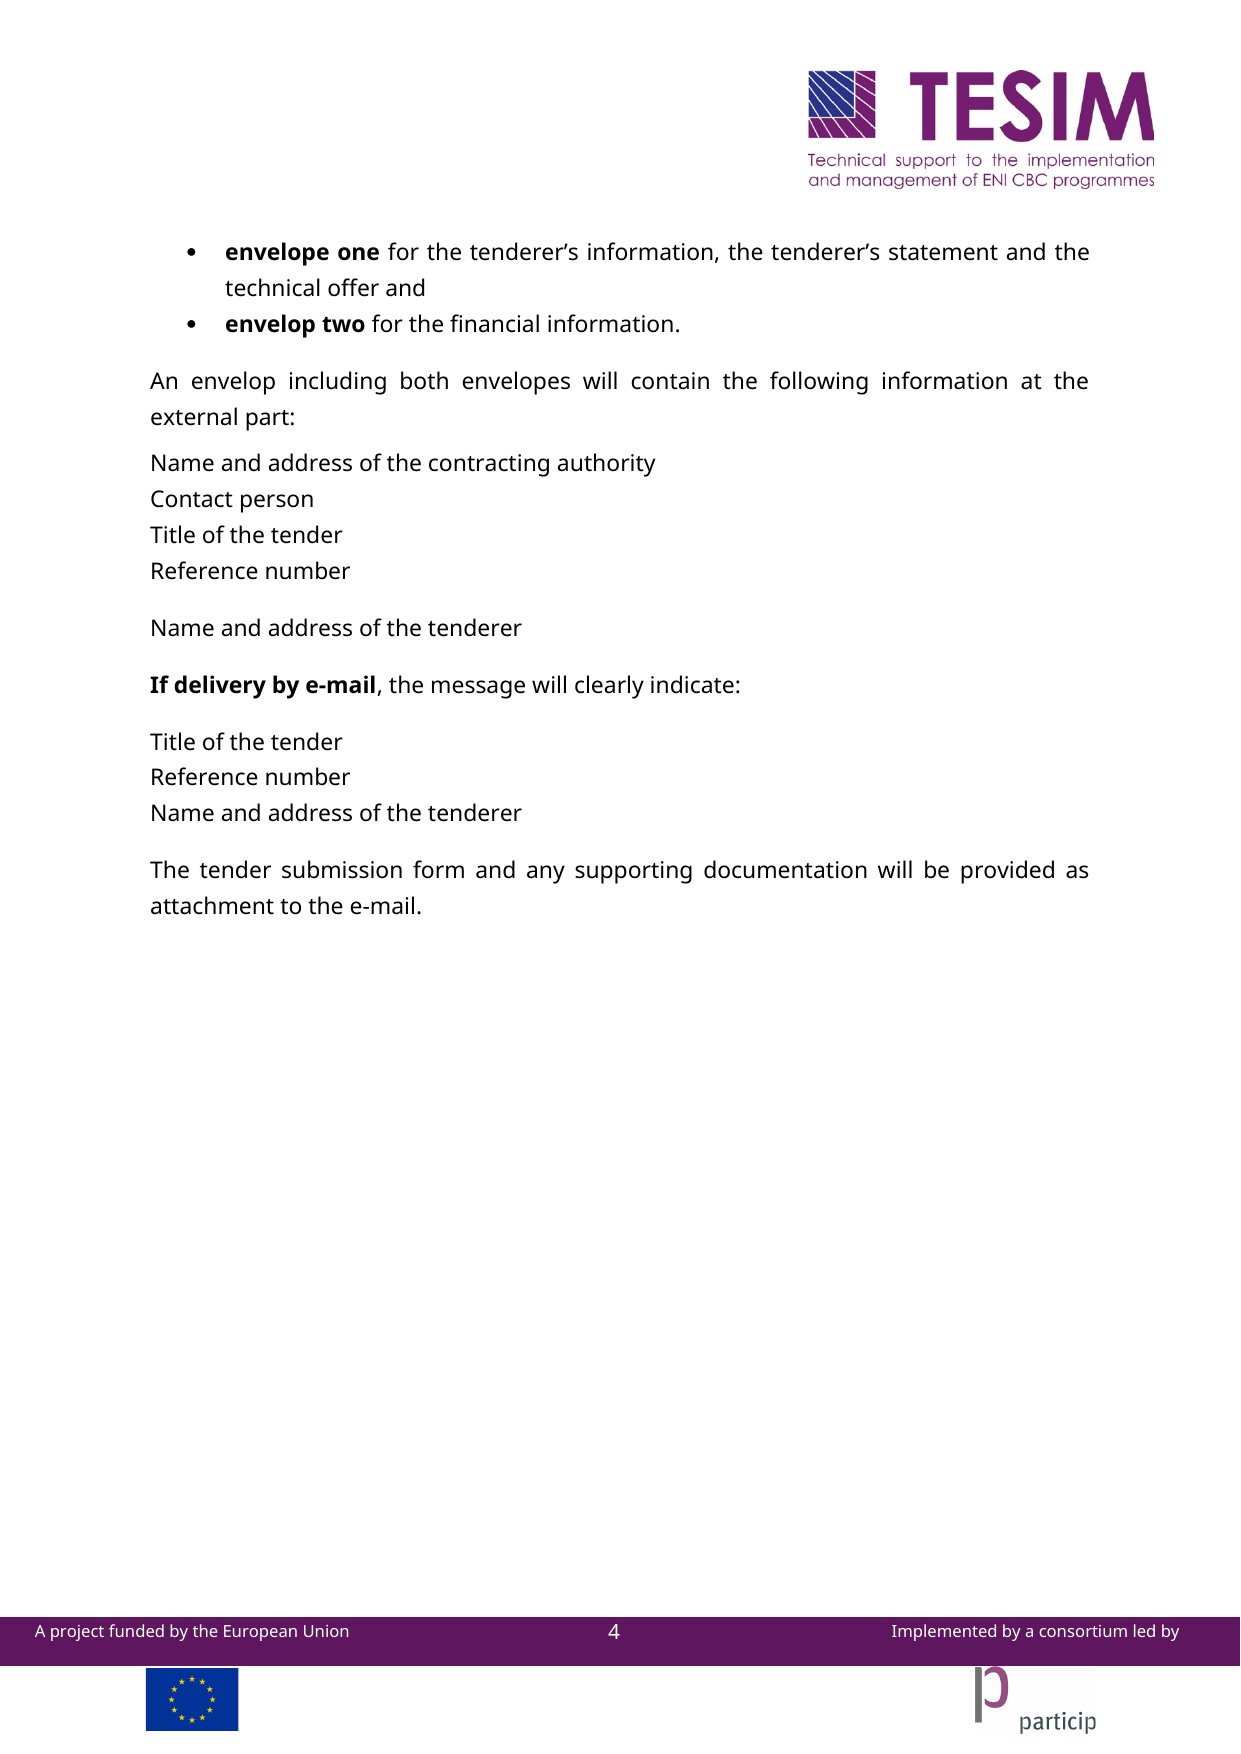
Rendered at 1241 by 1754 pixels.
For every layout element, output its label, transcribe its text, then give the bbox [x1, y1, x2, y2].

text An envelop including both envelopes will contain the following information at the external part: [150, 365, 1090, 432]
text Title of the tender [150, 519, 1090, 550]
text Name and address of the contracting authority [150, 447, 1090, 478]
text Name and address of the tenderer [150, 612, 1090, 643]
text Reference number [150, 555, 1090, 586]
text If delivery by e-mail, the message will clearly indicate: [150, 669, 1090, 700]
picture [145, 1668, 239, 1731]
text Reference number [150, 761, 1090, 793]
text Title of the tender [150, 725, 1090, 757]
list envelop two for the financial information. [187, 308, 1090, 339]
text Name and address of the tenderer [150, 797, 1090, 828]
list envelope one for the tenderer’s information, the tenderer’s statement and the technical offer and [187, 236, 1090, 303]
text The tender submission form and any supporting documentation will be provided as attachment to the e-mail. [150, 854, 1090, 921]
picture [808, 70, 1154, 189]
picture [975, 1666, 1096, 1734]
text Contact person [150, 483, 1090, 514]
